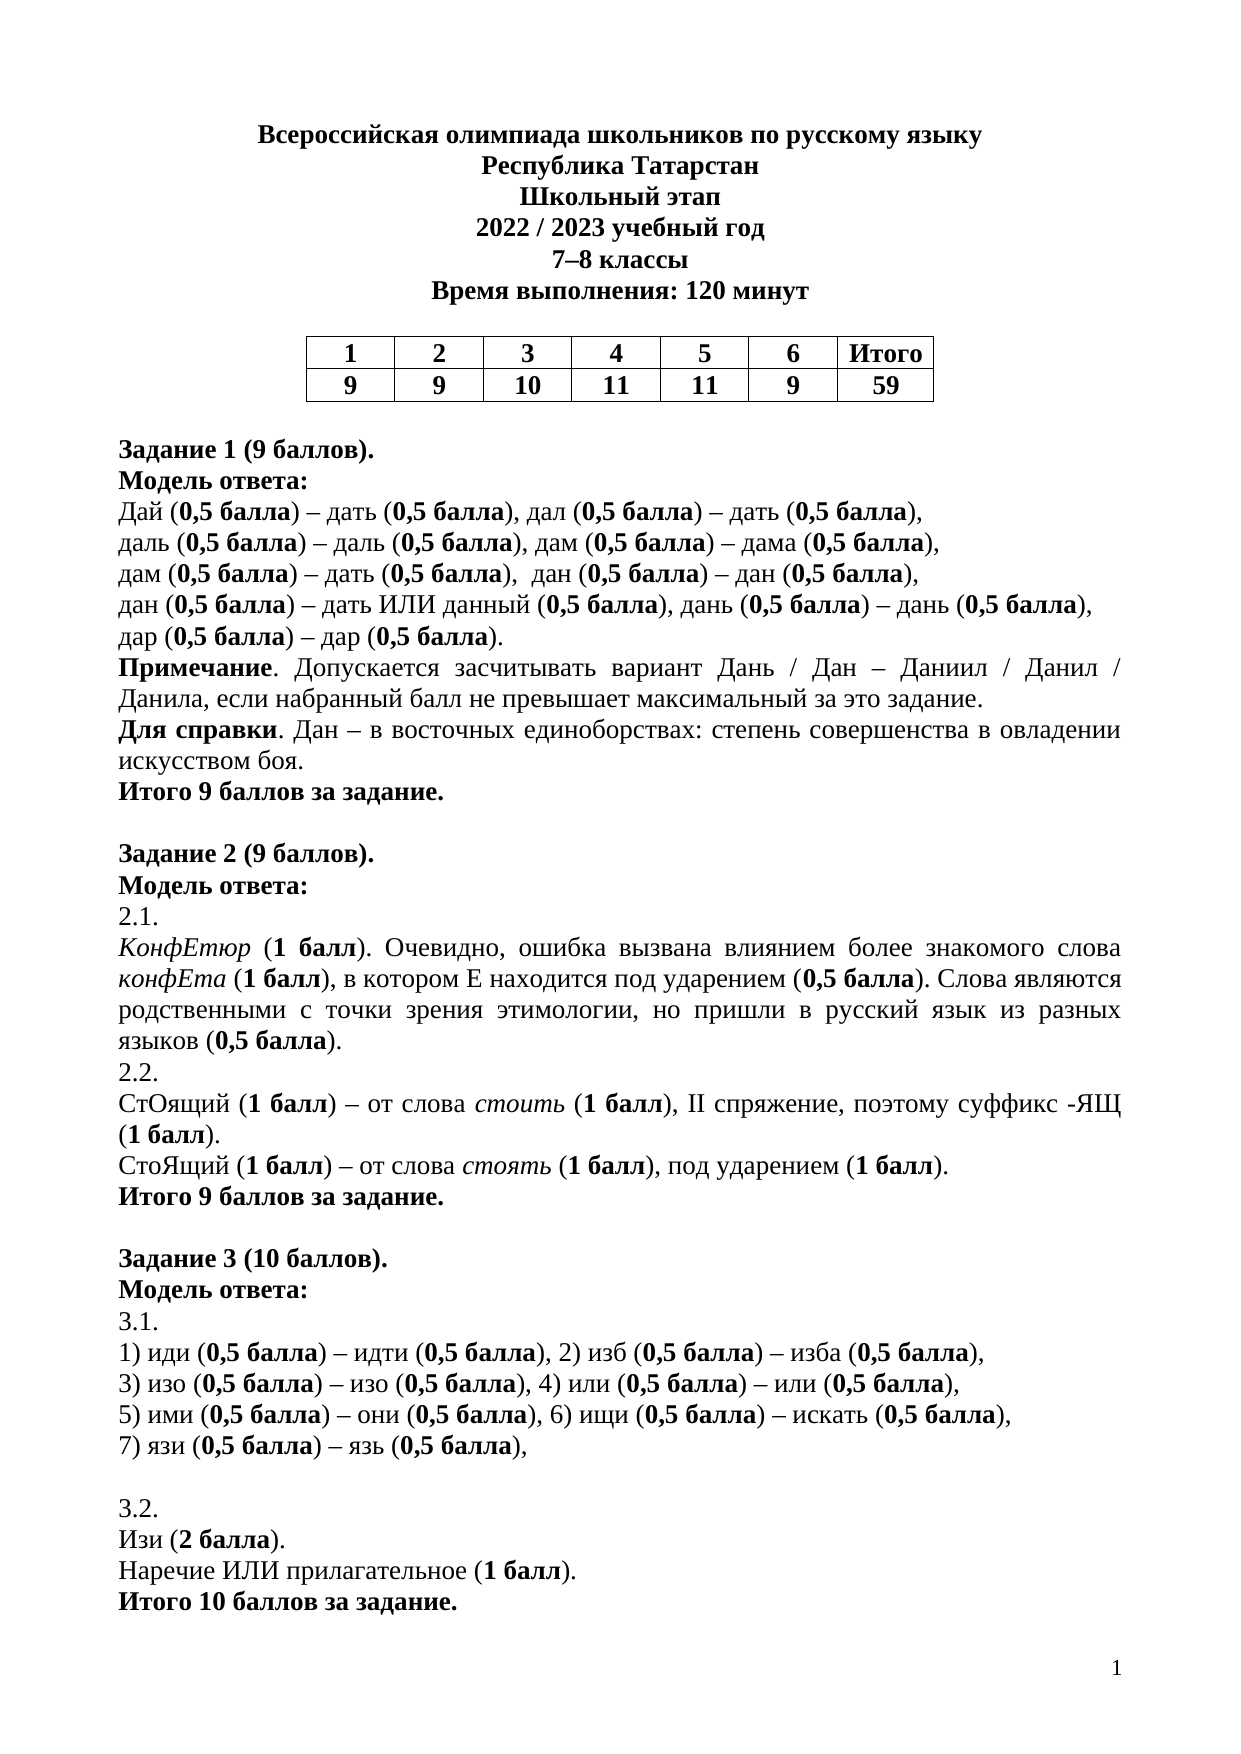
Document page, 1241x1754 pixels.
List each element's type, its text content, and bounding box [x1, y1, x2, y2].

text 5) ими (0,5 балла) – они (0,5 балла), 6) ищи (0,5 балла) – искать (0,5 балла), [118, 1398, 1122, 1429]
text Задание 2 (9 баллов). [118, 838, 1122, 869]
table_header 4 [572, 337, 660, 368]
text Всероссийская олимпиада школьников по русскому языку [118, 118, 1122, 149]
text Примечание. Допускается засчитывать вариант Дань / Дан – Даниил / Данил / Данила, если набранный балл не превышает максимальный за это задание. [118, 651, 1122, 713]
table_cell 9 [307, 369, 394, 401]
table_header 1 [307, 337, 394, 368]
text Наречие ИЛИ прилагательное (1 балл). [118, 1554, 1122, 1585]
table_header 5 [661, 337, 748, 368]
text Модель ответа: [118, 1274, 1122, 1305]
text 3.1. [118, 1305, 1122, 1336]
text Модель ответа: [118, 869, 1122, 900]
text Итого 10 баллов за задание. [118, 1585, 1122, 1616]
text Задание 3 (10 баллов). [118, 1242, 1122, 1274]
text Итого 9 баллов за задание. [118, 775, 1122, 806]
table_cell 11 [661, 369, 748, 401]
text Для справки. Дан – в восточных единоборствах: степень совершенства в овладении искусством боя. [118, 713, 1122, 775]
text дан (0,5 балла) – дать ИЛИ данный (0,5 балла), дань (0,5 балла) – дань (0,5 балла), [118, 588, 1122, 619]
text Изи (2 балла). [118, 1523, 1122, 1554]
table_cell 11 [572, 369, 660, 401]
text дам (0,5 балла) – дать (0,5 балла), дан (0,5 балла) – дан (0,5 балла), [118, 557, 1122, 588]
table_cell 9 [749, 369, 837, 401]
text Дай (0,5 балла) – дать (0,5 балла), дал (0,5 балла) – дать (0,5 балла), [118, 495, 1122, 526]
table_cell 10 [484, 369, 571, 401]
text 2.1. [118, 900, 1122, 931]
table_cell 59 [838, 369, 933, 401]
table_header Итого [838, 337, 933, 368]
text Республика Татарстан [118, 149, 1122, 180]
text 7–8 классы [118, 243, 1122, 274]
text 2.2. [118, 1056, 1122, 1087]
text даль (0,5 балла) – даль (0,5 балла), дам (0,5 балла) – дама (0,5 балла), [118, 526, 1122, 557]
text 1) иди (0,5 балла) – идти (0,5 балла), 2) изб (0,5 балла) – изба (0,5 балла), [118, 1336, 1122, 1367]
table_cell 9 [395, 369, 483, 401]
text СтоЯщий (1 балл) – от слова стоять (1 балл), под ударением (1 балл). [118, 1149, 1122, 1180]
table_header 6 [749, 337, 837, 368]
text 2022 / 2023 учебный год [118, 212, 1122, 243]
text 3.2. [118, 1492, 1122, 1523]
text Итого 9 баллов за задание. [118, 1180, 1122, 1211]
text Задание 1 (9 баллов). [118, 433, 1122, 464]
text 3) изо (0,5 балла) – изо (0,5 балла), 4) или (0,5 балла) – или (0,5 балла), [118, 1367, 1122, 1398]
text Школьный этап [118, 180, 1122, 212]
text Модель ответа: [118, 464, 1122, 495]
text дар (0,5 балла) – дар (0,5 балла). [118, 619, 1122, 651]
table_header 2 [395, 337, 483, 368]
text Время выполнения: 120 минут [118, 274, 1122, 305]
text КонфЕтюр (1 балл). Очевидно, ошибка вызвана влиянием более знакомого слова конфЕта (1 балл), в котором Е находится под ударением (0,5 балла). Слова являются родственными с точки зрения этимологии, но пришли в русский язык из разных языков (0,5 балла). [118, 931, 1122, 1056]
text 7) язи (0,5 балла) – язь (0,5 балла), [118, 1429, 1122, 1461]
text СтОящий (1 балл) – от слова стоить (1 балл), II спряжение, поэтому суффикс -ЯЩ (1 балл). [118, 1087, 1122, 1149]
table_header 3 [484, 337, 571, 368]
